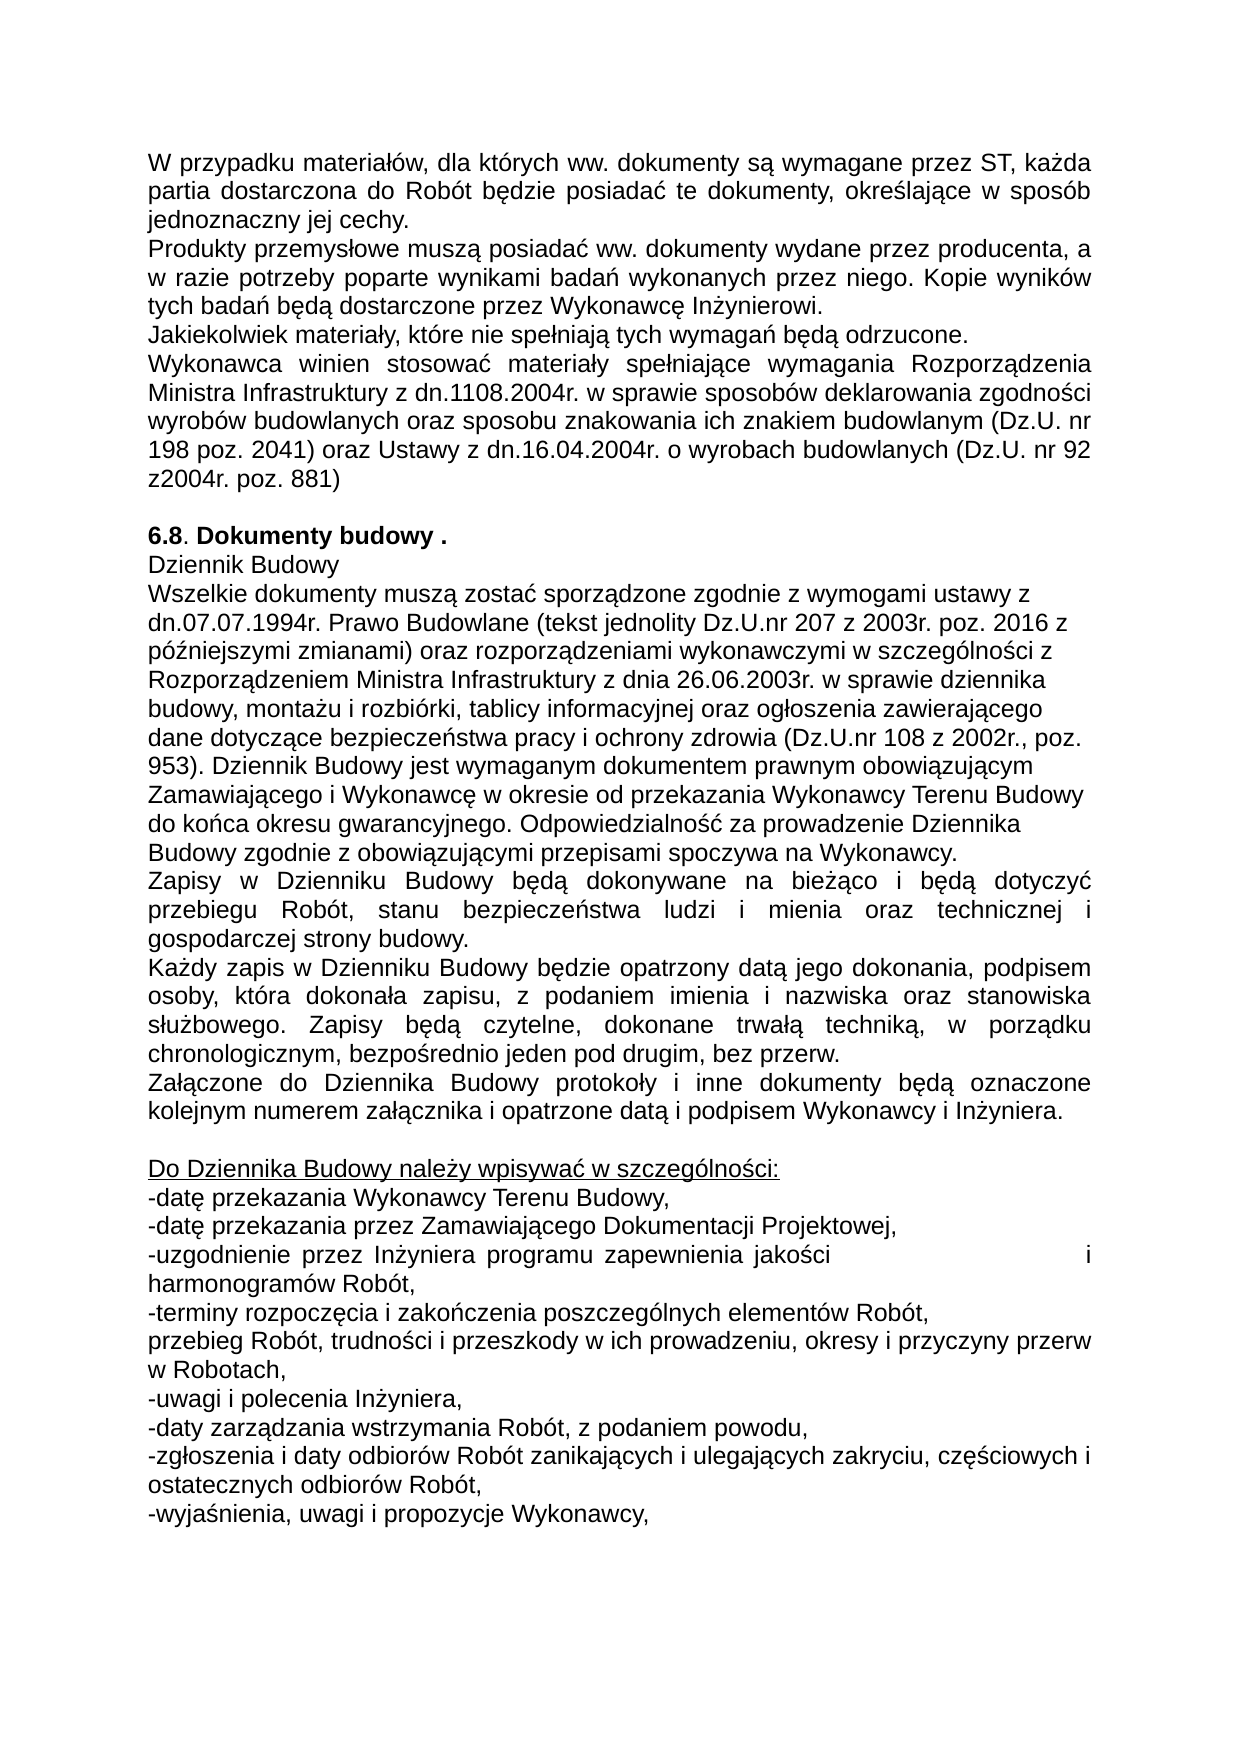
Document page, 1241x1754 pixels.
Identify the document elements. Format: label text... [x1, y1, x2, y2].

text Zapisy w Dzienniku Budowy będą dokonywane na bieżąco i będą dotyczyć przebiegu Robót, stanu bezpieczeństwa ludzi i mienia oraz technicznej i gospodarczej strony budowy. [148, 866, 1093, 953]
text -datę przekazania przez Zamawiającego Dokumentacji Projektowej, [148, 1211, 1093, 1240]
text -datę przekazania Wykonawcy Terenu Budowy, [148, 1183, 1093, 1211]
text Wykonawca winien stosować materiały spełniające wymagania Rozporządzenia Ministra Infrastruktury z dn.1108.2004r. w sprawie sposobów deklarowania zgodności wyrobów budowlanych oraz sposobu znakowania ich znakiem budowlanym (Dz.U. nr 198 poz. 2041) oraz Ustawy z dn.16.04.2004r. o wyrobach budowlanych (Dz.U. nr 92 z2004r. poz. 881) [148, 349, 1093, 493]
text Jakiekolwiek materiały, które nie spełniają tych wymagań będą odrzucone. [148, 320, 1093, 349]
text -wyjaśnienia, uwagi i propozycje Wykonawcy, [148, 1499, 1093, 1528]
subtitle Dziennik Budowy [148, 550, 1093, 579]
text Wszelkie dokumenty muszą zostać sporządzone zgodnie z wymogami ustawy z dn.07.07.1994r. Prawo Budowlane (tekst jednolity Dz.U.nr 207 z 2003r. poz. 2016 z późniejszymi zmianami) oraz rozporządzeniami wykonawczymi w szczególności z Rozporządzeniem Ministra Infrastruktury z dnia 26.06.2003r. w sprawie dziennika budowy, montażu i rozbiórki, tablicy informacyjnej oraz ogłoszenia zawierającego dane dotyczące bezpieczeństwa pracy i ochrony zdrowia (Dz.U.nr 108 z 2002r., poz. 953). Dziennik Budowy jest wymaganym dokumentem prawnym obowiązującym Zamawiającego i Wykonawcę w okresie od przekazania Wykonawcy Terenu Budowy do końca okresu gwarancyjnego. Odpowiedzialność za prowadzenie Dziennika Budowy zgodnie z obowiązującymi przepisami spoczywa na Wykonawcy. [148, 579, 1093, 866]
text W przypadku materiałów, dla których ww. dokumenty są wymagane przez ST, każda partia dostarczona do Robót będzie posiadać te dokumenty, określające w sposób jednoznaczny jej cechy. [148, 148, 1093, 234]
text Do Dziennika Budowy należy wpisywać w szczególności: [148, 1154, 1093, 1183]
text Produkty przemysłowe muszą posiadać ww. dokumenty wydane przez producenta, a w razie potrzeby poparte wynikami badań wykonanych przez niego. Kopie wyników tych badań będą dostarczone przez Wykonawcę Inżynierowi. [148, 234, 1093, 320]
text -daty zarządzania wstrzymania Robót, z podaniem powodu, [148, 1413, 1093, 1441]
text -terminy rozpoczęcia i zakończenia poszczególnych elementów Robót, [148, 1298, 1093, 1326]
text 6.8. Dokumenty budowy . [148, 521, 1093, 550]
text Każdy zapis w Dzienniku Budowy będzie opatrzony datą jego dokonania, podpisem osoby, która dokonała zapisu, z podaniem imienia i nazwiska oraz stanowiska służbowego. Zapisy będą czytelne, dokonane trwałą techniką, w porządku chronologicznym, bezpośrednio jeden pod drugim, bez przerw. [148, 953, 1093, 1068]
text -uwagi i polecenia Inżyniera, [148, 1384, 1093, 1413]
text przebieg Robót, trudności i przeszkody w ich prowadzeniu, okresy i przyczyny przerw w Robotach, [148, 1326, 1093, 1384]
text -zgłoszenia i daty odbiorów Robót zanikających i ulegających zakryciu, częściowych i ostatecznych odbiorów Robót, [148, 1441, 1093, 1499]
text Załączone do Dziennika Budowy protokoły i inne dokumenty będą oznaczone kolejnym numerem załącznika i opatrzone datą i podpisem Wykonawcy i Inżyniera. [148, 1068, 1093, 1125]
text -uzgodnienie przez Inżyniera programu zapewnienia jakości i harmonogramów Robót, [148, 1240, 1093, 1298]
